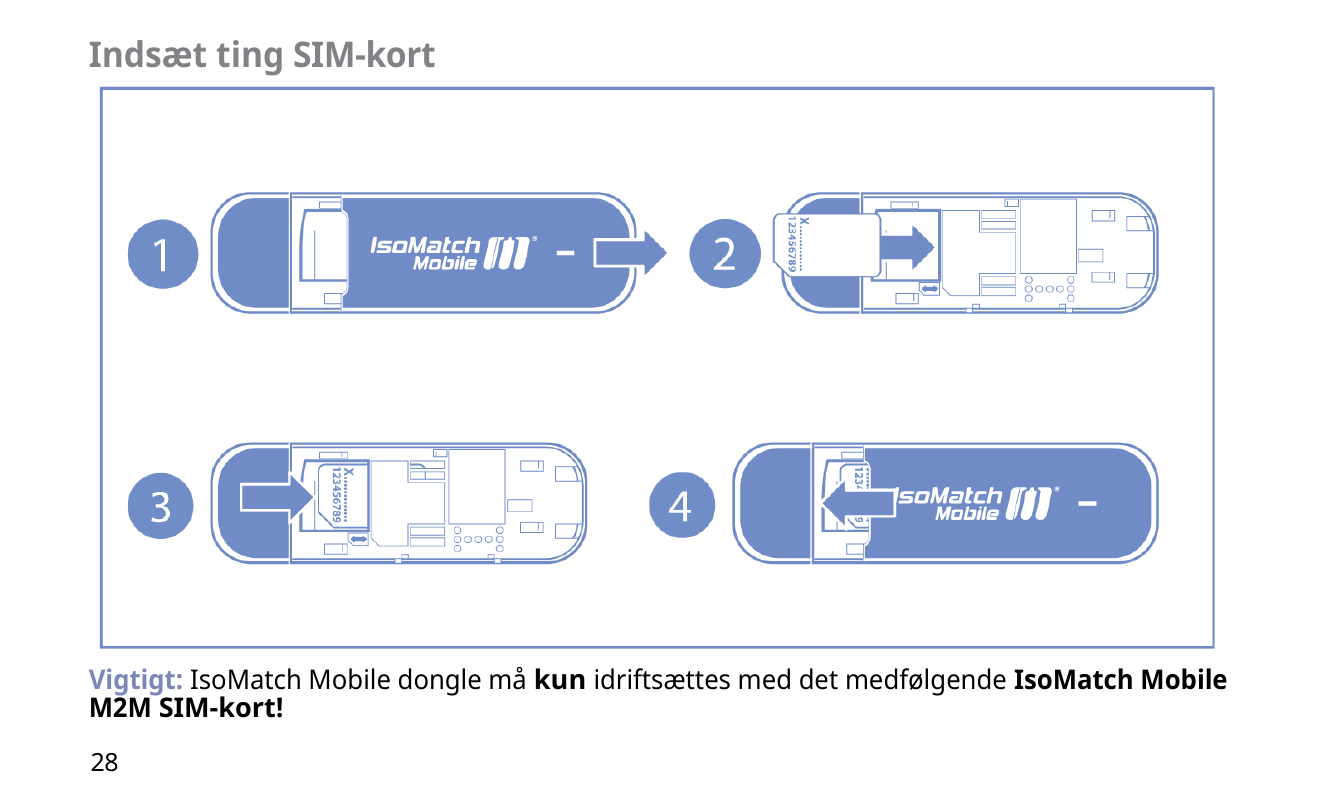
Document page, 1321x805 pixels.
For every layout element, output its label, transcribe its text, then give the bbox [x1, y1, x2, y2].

picture [99, 86, 1215, 649]
subtitle Indsæt ting SIM-kort [88, 29, 1258, 78]
